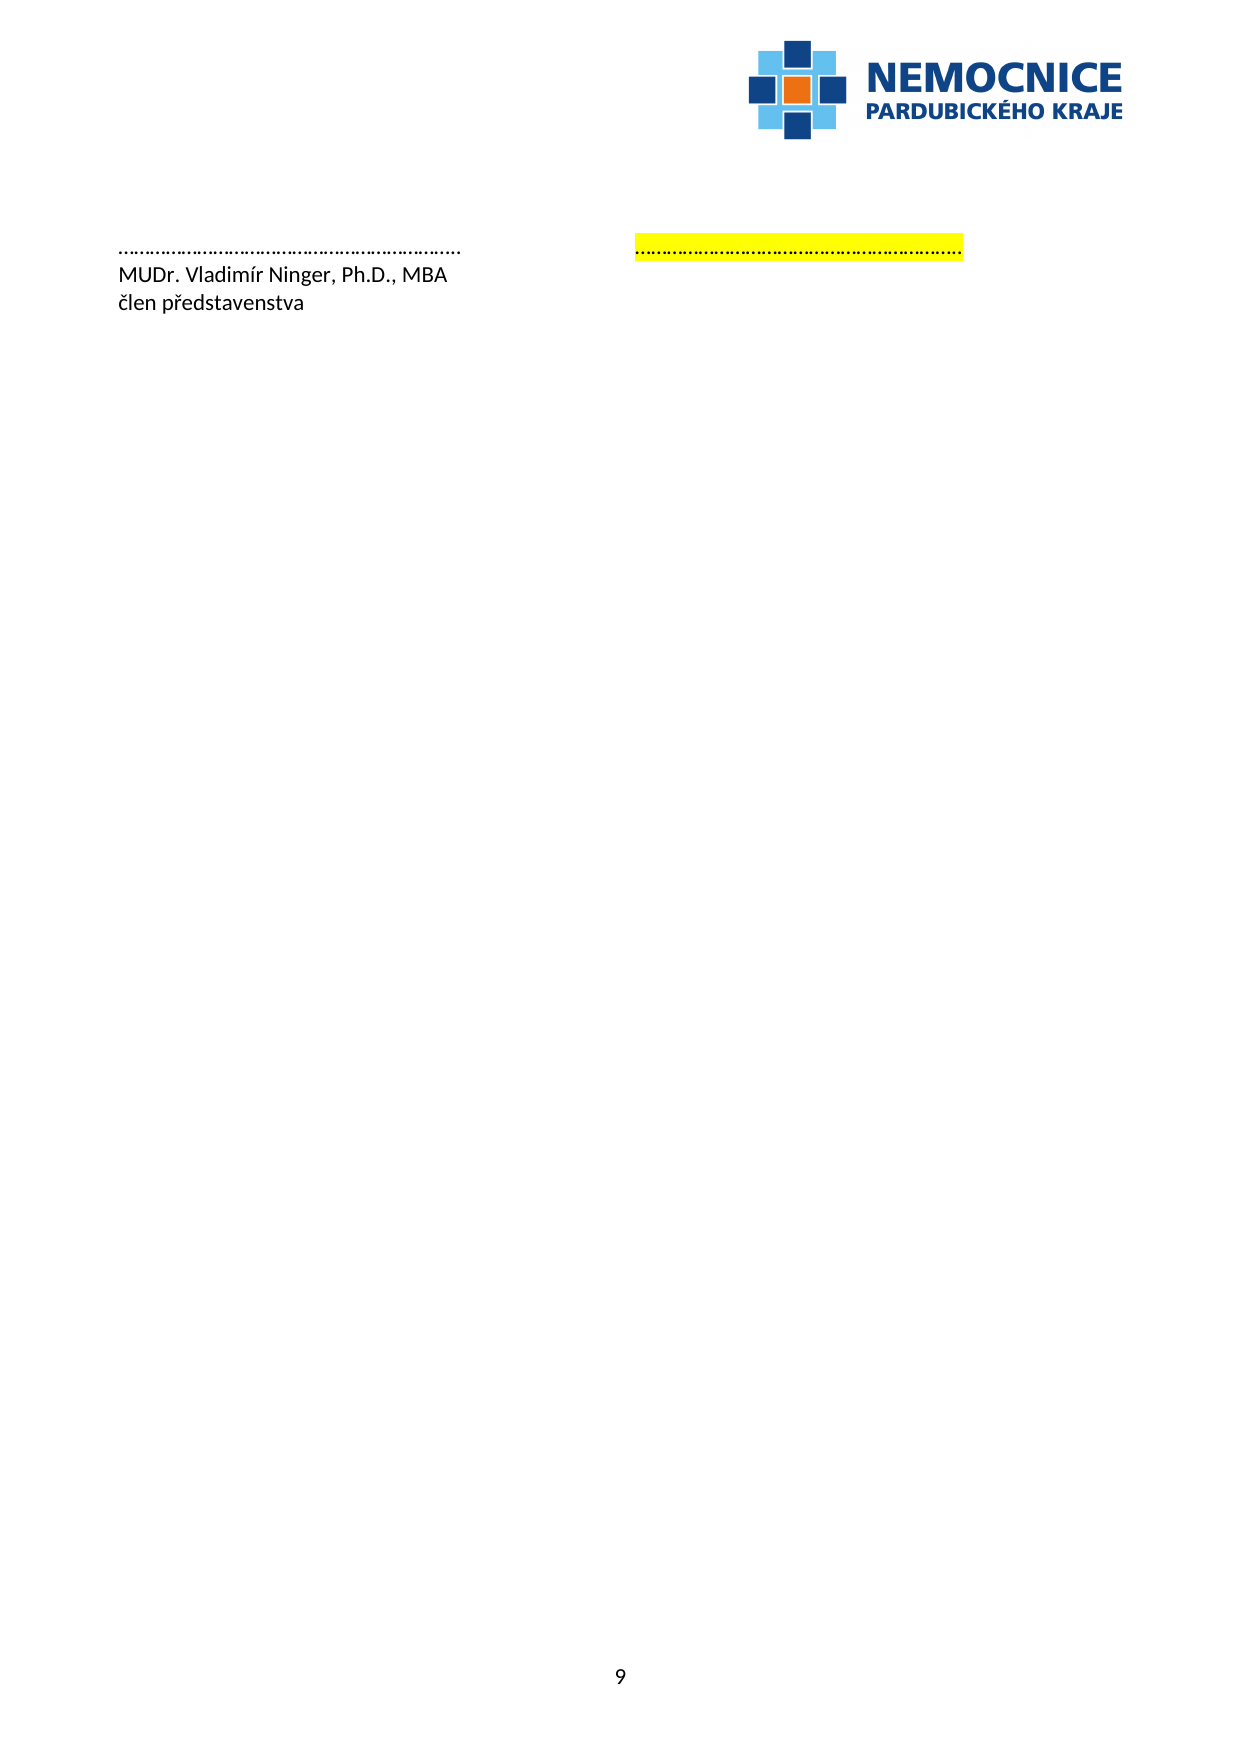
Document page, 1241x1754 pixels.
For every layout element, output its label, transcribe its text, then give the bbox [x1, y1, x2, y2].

text člen představenstva [118, 288, 1122, 317]
text ……………………………………………………….. …………………………………………………….. [118, 232, 1122, 261]
text MUDr. Vladimír Ninger, Ph.D., MBA [118, 261, 1122, 288]
picture [747, 39, 1123, 141]
